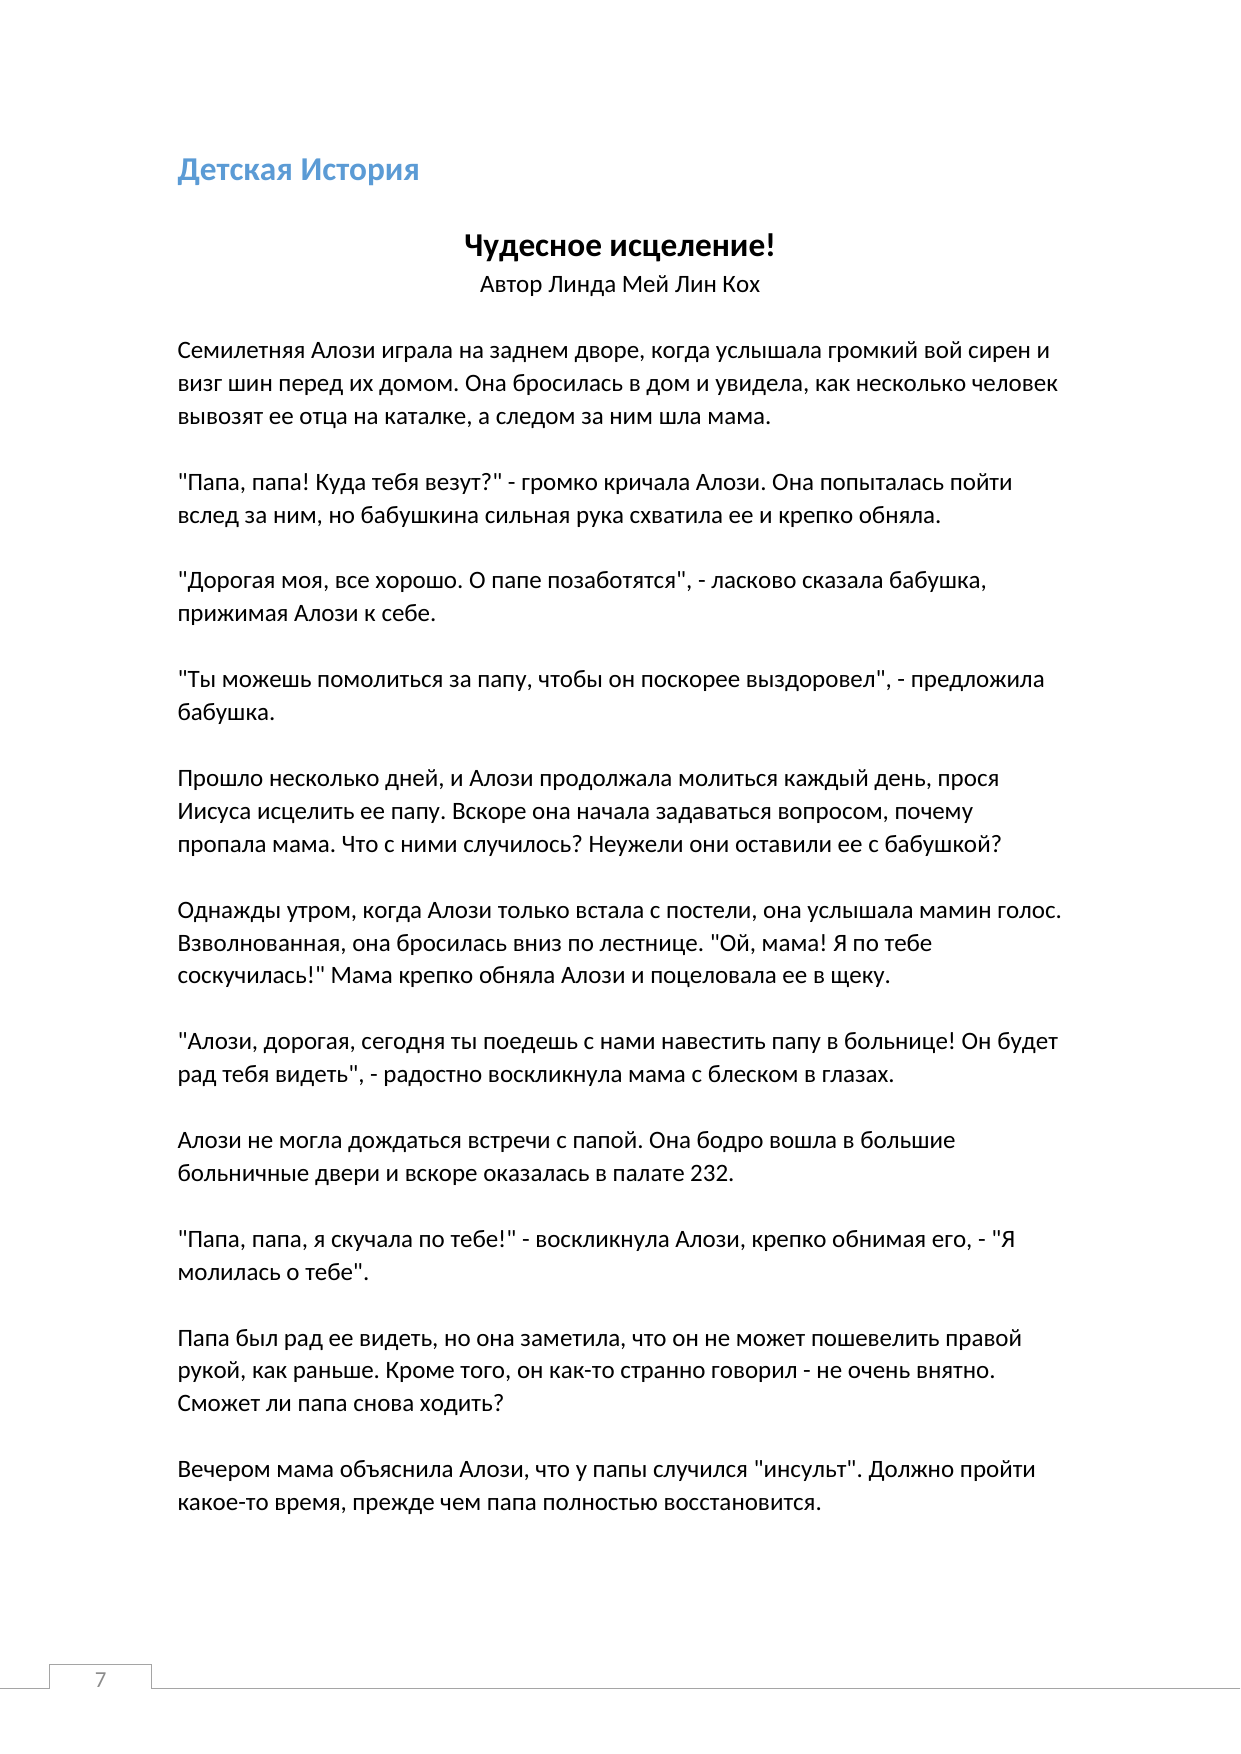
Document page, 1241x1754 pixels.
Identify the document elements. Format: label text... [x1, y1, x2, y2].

text "Папа, папа! Куда тебя везут?" - громко кричала Алози. Она попыталась пойти вслед за ним, но бабушкина сильная рука схватила ее и крепко обняла. [177, 466, 1063, 529]
text Чудесное исцеление! [177, 224, 1063, 265]
text Алози не могла дождаться встречи с папой. Она бодро вошла в большие больничные двери и вскоре оказалась в палате 232. [177, 1124, 1063, 1188]
text "Алози, дорогая, сегодня ты поедешь с нами навестить папу в больнице! Он будет рад тебя видеть", - радостно воскликнула мама с блеском в глазах. [177, 1026, 1063, 1089]
text Автор Линда Мей Лин Кох [177, 268, 1063, 299]
text Прошло несколько дней, и Алози продолжала молиться каждый день, прося Иисуса исцелить ее папу. Вскоре она начала задаваться вопросом, почему пропала мама. Что с ними случилось? Неужели они оставили ее с бабушкой? [177, 762, 1063, 858]
text Вечером мама объяснила Алози, что у папы случился "инсульт". Должно пройти какое-то время, прежде чем папа полностью восстановится. [177, 1453, 1063, 1517]
text Однажды утром, когда Алози только встала с постели, она услышала мамин голос. Взволнованная, она бросилась вниз по лестнице. "Ой, мама! Я по тебе соскучилась!" Мама крепко обняла Алози и поцеловала ее в щеку. [177, 894, 1063, 990]
text "Папа, папа, я скучала по тебе!" - воскликнула Алози, крепко обнимая его, - "Я молилась о тебе". [177, 1223, 1063, 1286]
text Папа был рад ее видеть, но она заметила, что он не может пошевелить правой рукой, как раньше. Кроме того, он как-то странно говорил - не очень внятно. Сможет ли папа снова ходить? [177, 1322, 1063, 1418]
text "Дорогая моя, все хорошо. О папе позаботятся", - ласково сказала бабушка, прижимая Алози к себе. [177, 565, 1063, 628]
text Детская История [177, 148, 1063, 188]
text Семилетняя Алози играла на заднем дворе, когда услышала громкий вой сирен и визг шин перед их домом. Она бросилась в дом и увидела, как несколько человек вывозят ее отца на каталке, а следом за ним шла мама. [177, 334, 1063, 431]
text "Ты можешь помолиться за папу, чтобы он поскорее выздоровел", - предложила бабушка. [177, 663, 1063, 727]
